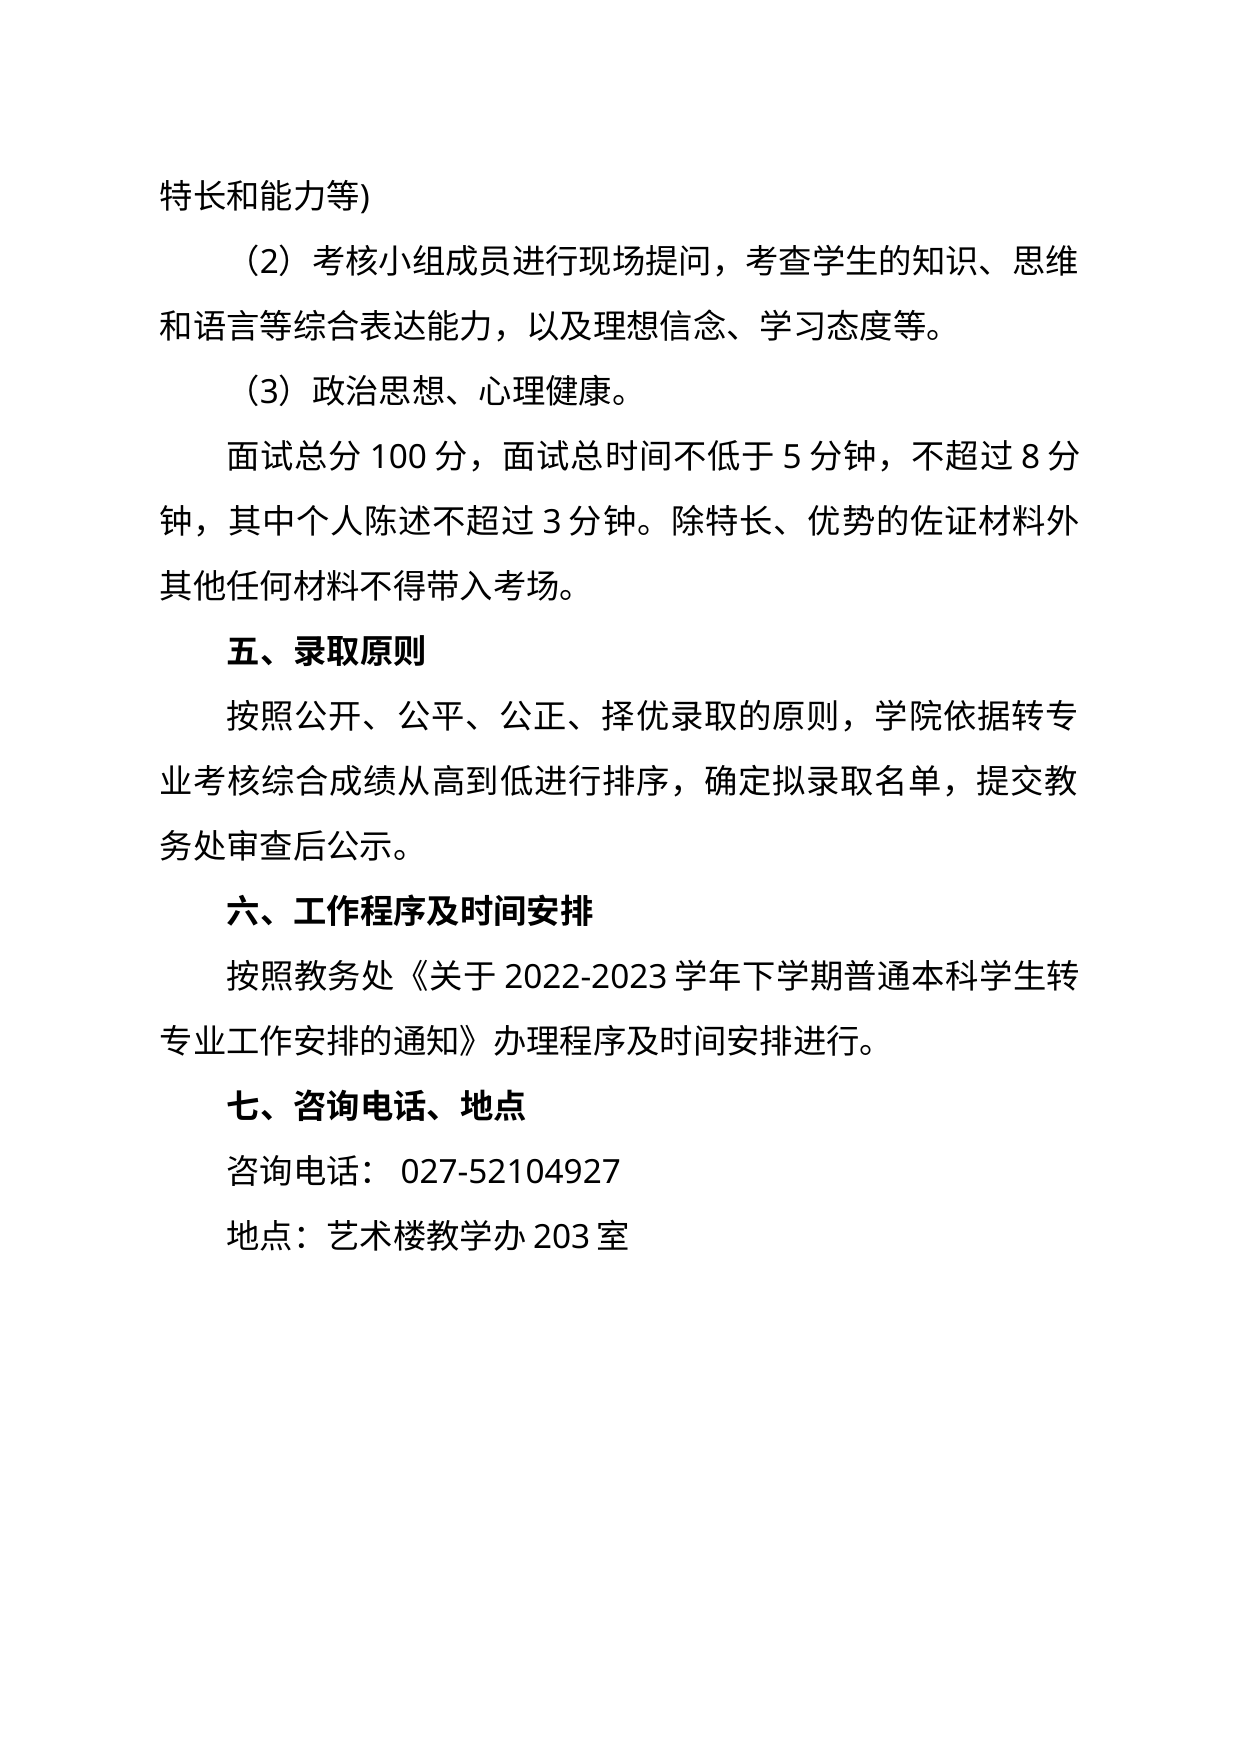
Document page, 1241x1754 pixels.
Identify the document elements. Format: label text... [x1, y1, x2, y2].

text 六、工作程序及时间安排 [159, 877, 1081, 942]
text 面试总分100分，面试总时间不低于5分钟，不超过8分钟，其中个人陈述不超过3分钟。除特长、优势的佐证材料外其他任何材料不得带入考场。 [159, 422, 1081, 617]
text （3）政治思想、心理健康。 [159, 357, 1081, 422]
text 地点：艺术楼教学办203室 [159, 1202, 1081, 1267]
text 咨询电话： 027-52104927 [159, 1137, 1081, 1202]
text 七、咨询电话、地点 [159, 1072, 1081, 1137]
text 按照教务处《关于2022-2023学年下学期普通本科学生转专业工作安排的通知》办理程序及时间安排进行。 [159, 942, 1081, 1072]
text 按照公开、公平、公正、择优录取的原则，学院依据转专业考核综合成绩从高到低进行排序，确定拟录取名单，提交教务处审查后公示。 [159, 682, 1081, 877]
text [159, 162, 1081, 227]
text （2）考核小组成员进行现场提问，考查学生的知识、思维和语言等综合表达能力，以及理想信念、学习态度等。 [159, 227, 1081, 357]
text 五、录取原则 [159, 617, 1081, 682]
